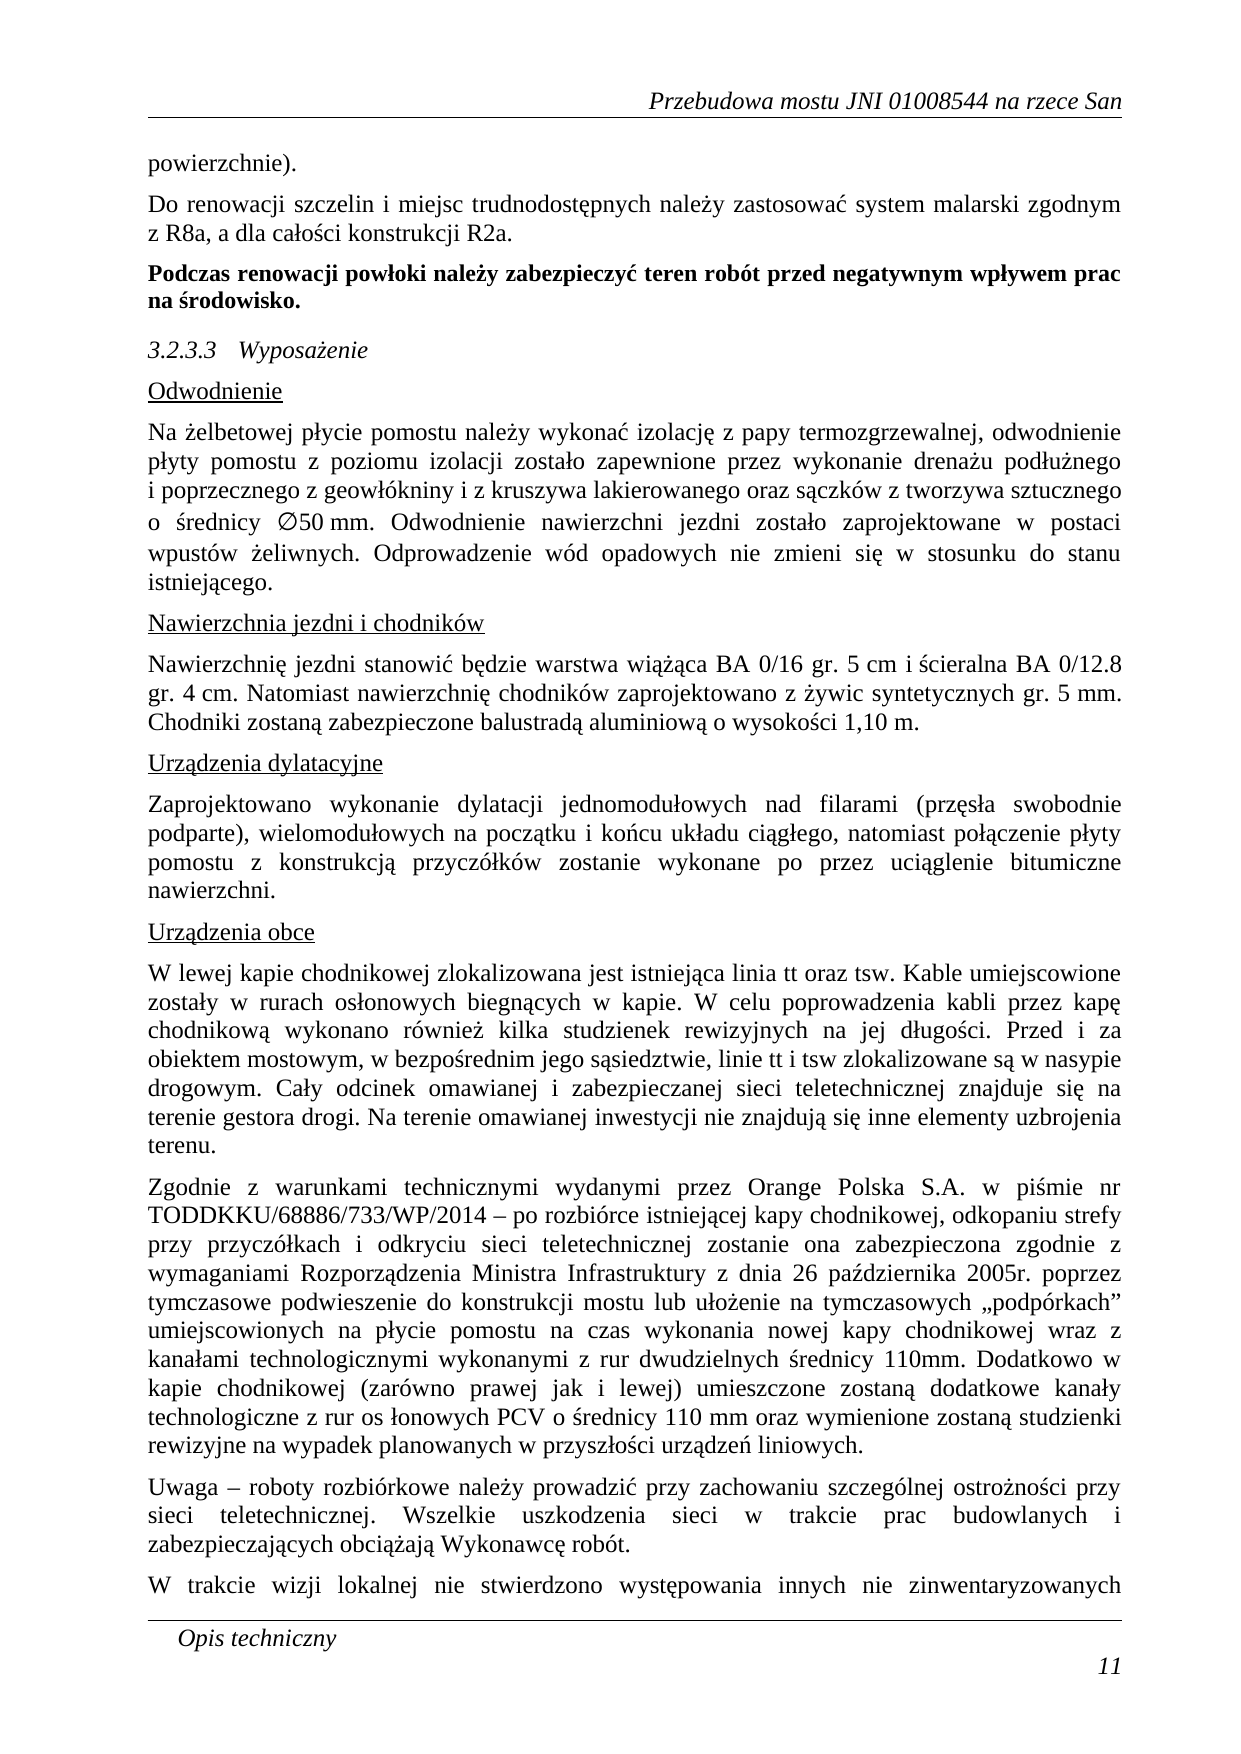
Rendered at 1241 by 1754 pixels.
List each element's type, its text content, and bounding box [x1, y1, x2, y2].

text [148, 1570, 1122, 1599]
text Podczas renowacji powłoki należy zabezpieczyć teren robót przed negatywnym wpływem prac na środowisko. [148, 259, 1122, 314]
text Zaprojektowano wykonanie dylatacji jednomodułowych nad filarami (przęsła swobodnie podparte), wielomodułowych na początku i końcu układu ciągłego, natomiast połączenie płyty pomostu z konstrukcją przyczółków zostanie wykonane po przez uciąglenie bitumiczne nawierzchni. [148, 789, 1122, 904]
text W lewej kapie chodnikowej zlokalizowana jest istniejąca linia tt oraz tsw. Kable umiejscowione zostały w rurach osłonowych biegnących w kapie. W celu poprowadzenia kabli przez kapę chodnikową wykonano również kilka studzienek rewizyjnych na jej długości. Przed i za obiektem mostowym, w bezpośrednim jego sąsiedztwie, linie tt i tsw zlokalizowane są w nasypie drogowym. Cały odcinek omawianej i zabezpieczanej sieci teletechnicznej znajduje się na terenie gestora drogi. Na terenie omawianej inwestycji nie znajdują się inne elementy uzbrojenia terenu. [148, 958, 1122, 1159]
text Urządzenia obce [148, 917, 1122, 945]
subtitle Wyposażenie [148, 335, 1122, 364]
text Do renowacji szczelin i miejsc trudnodostępnych należy zastosować system malarski zgodnym z R8a, a dla całości konstrukcji R2a. [148, 189, 1122, 246]
text Urządzenia dylatacyjne [148, 748, 1122, 777]
text Nawierzchnię jezdni stanowić będzie warstwa wiążąca BA 0/16 gr. 5 cm i ścieralna BA 0/12.8 gr. 4 cm. Natomiast nawierzchnię chodników zaprojektowano z żywic syntetycznych gr. 5 mm. Chodniki zostaną zabezpieczone balustradą aluminiową o wysokości 1,10 m. [148, 649, 1122, 735]
text Na żelbetowej płycie pomostu należy wykonać izolację z papy termozgrzewalnej, odwodnienie płyty pomostu z poziomu izolacji zostało zapewnione przez wykonanie drenażu podłużnego i poprzecznego z geowłókniny i z kruszywa lakierowanego oraz sączków z tworzywa sztucznego o średnicy ∅50 mm. Odwodnienie nawierzchni jezdni zostało zaprojektowane w postaci wpustów żeliwnych. Odprowadzenie wód opadowych nie zmieni się w stosunku do stanu istniejącego. [148, 417, 1122, 595]
text Odwodnienie [148, 376, 1122, 405]
text Zgodnie z warunkami technicznymi wydanymi przez Orange Polska S.A. w piśmie nr TODDKKU/68886/733/WP/2014 – po rozbiórce istniejącej kapy chodnikowej, odkopaniu strefy przy przyczółkach i odkryciu sieci teletechnicznej zostanie ona zabezpieczona zgodnie z wymaganiami Rozporządzenia Ministra Infrastruktury z dnia 26 października 2005r. poprzez tymczasowe podwieszenie do konstrukcji mostu lub ułożenie na tymczasowych „podpórkach” umiejscowionych na płycie pomostu na czas wykonania nowej kapy chodnikowej wraz z kanałami technologicznymi wykonanymi z rur dwudzielnych średnicy 110mm. Dodatkowo w kapie chodnikowej (zarówno prawej jak i lewej) umieszczone zostaną dodatkowe kanały technologiczne z rur os łonowych PCV o średnicy 110 mm oraz wymienione zostaną studzienki rewizyjne na wypadek planowanych w przyszłości urządzeń liniowych. [148, 1172, 1122, 1459]
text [148, 148, 1122, 176]
text Nawierzchnia jezdni i chodników [148, 608, 1122, 637]
text Uwaga – roboty rozbiórkowe należy prowadzić przy zachowaniu szczególnej ostrożności przy sieci teletechnicznej. Wszelkie uszkodzenia sieci w trakcie prac budowlanych i zabezpieczających obciążają Wykonawcę robót. [148, 1472, 1122, 1558]
